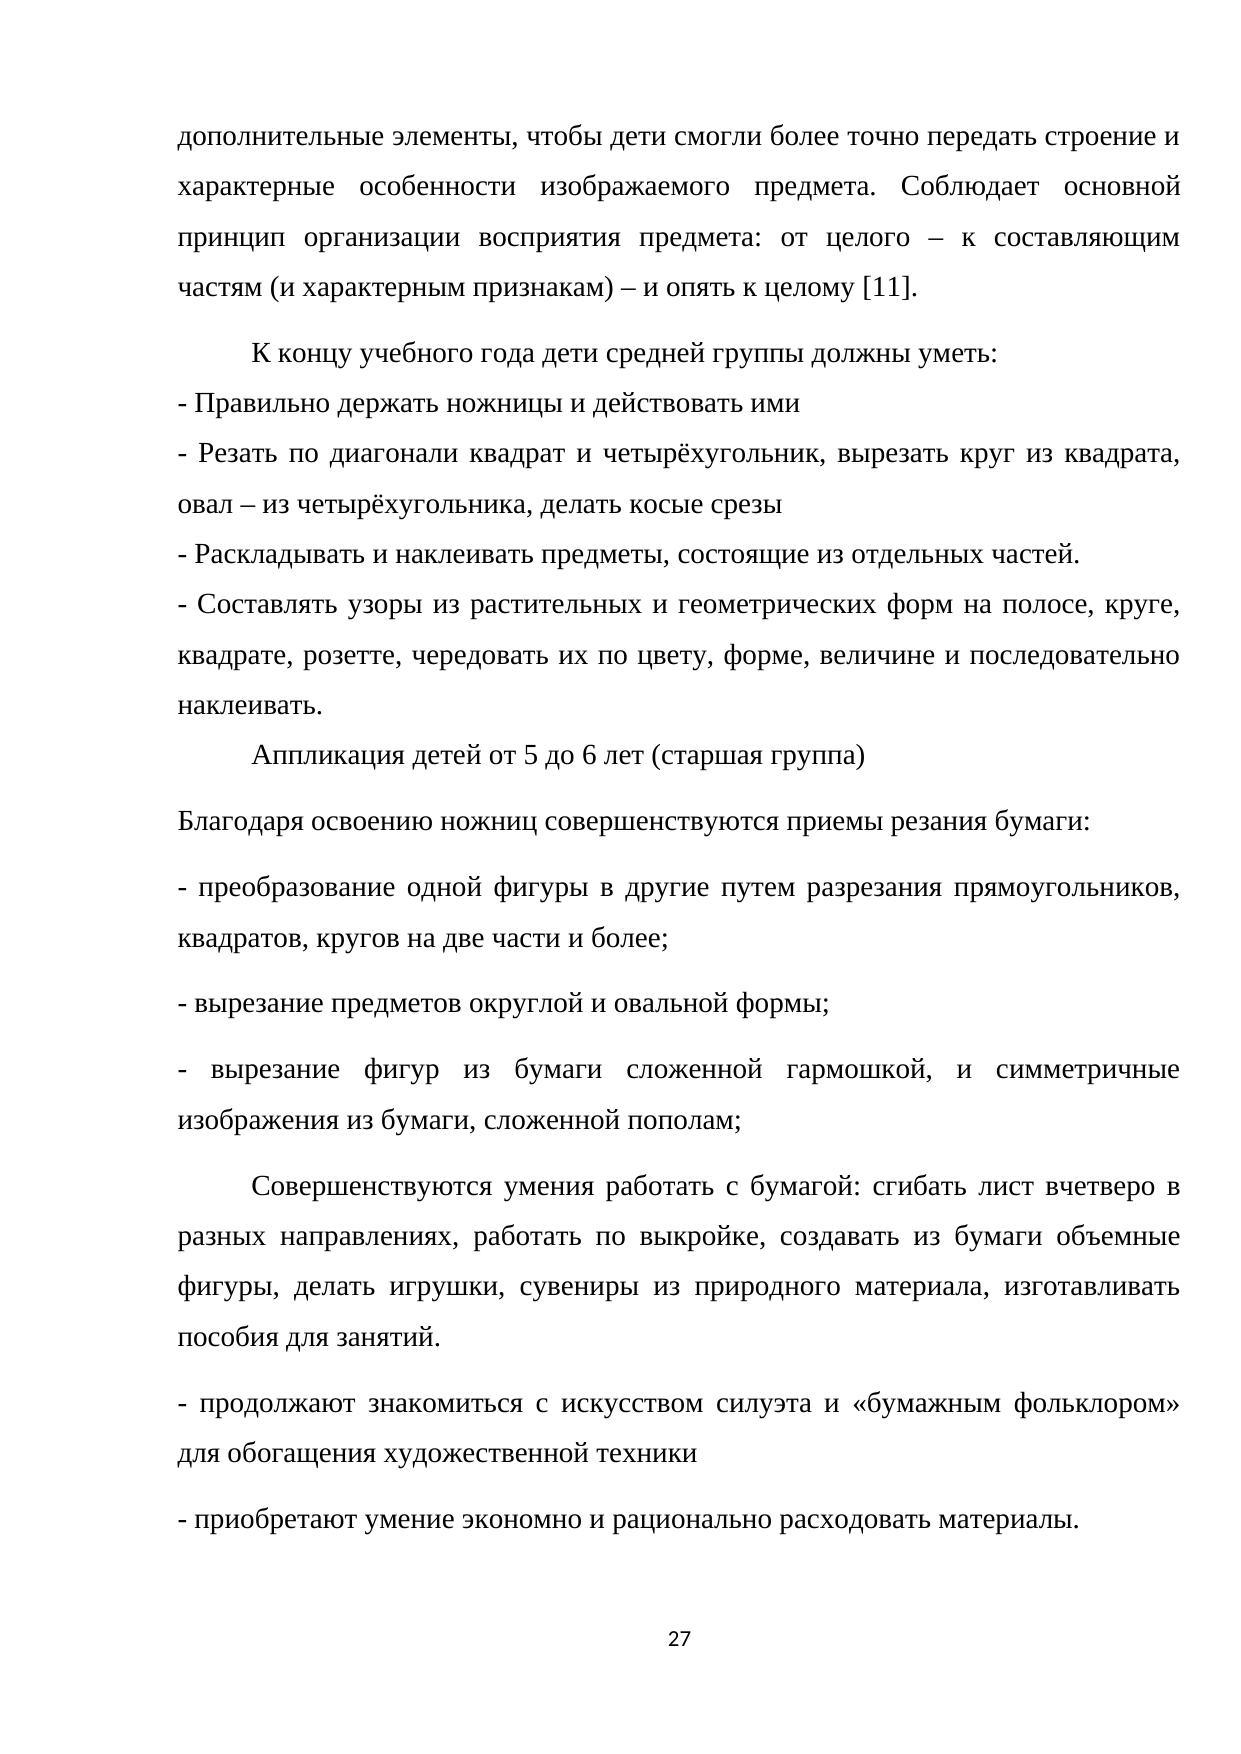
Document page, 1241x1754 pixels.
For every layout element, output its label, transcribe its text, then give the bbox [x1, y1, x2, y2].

text - вырезание фигур из бумаги сложенной гармошкой, и симметричные изображения из бумаги, сложенной пополам; [177, 1052, 1181, 1135]
text - приобретают умение экономно и рационально расходовать материалы. [177, 1501, 1181, 1534]
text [177, 118, 1181, 303]
text - вырезание предметов округлой и овальной формы; [177, 986, 1181, 1019]
text - Составлять узоры из растительных и геометрических форм на полосе, круге, квадрате, розетте, чередовать их по цвету, форме, величине и последовательно наклеивать. [177, 587, 1181, 721]
text - Правильно держать ножницы и действовать ими [177, 385, 1181, 419]
text К концу учебного года дети средней группы должны уметь: [177, 335, 1181, 368]
text - Раскладывать и наклеивать предметы, состоящие из отдельных частей. [177, 536, 1181, 570]
text - продолжают знакомиться с искусством силуэта и «бумажным фольклором» для обогащения художественной техники [177, 1385, 1181, 1468]
text Аппликация детей от 5 до 6 лет (старшая группа) [177, 737, 1181, 771]
text - преобразование одной фигуры в другие путем разрезания прямоугольников, квадратов, кругов на две части и более; [177, 869, 1181, 953]
text Благодаря освоению ножниц совершенствуются приемы резания бумаги: [177, 803, 1181, 837]
text Совершенствуются умения работать с бумагой: сгибать лист вчетверо в разных направлениях, работать по выкройке, создавать из бумаги объемные фигуры, делать игрушки, сувениры из природного материала, изготавливать пособия для занятий. [177, 1168, 1181, 1352]
text - Резать по диагонали квадрат и четырёхугольник, вырезать круг из квадрата, овал – из четырёхугольника, делать косые срезы [177, 436, 1181, 519]
